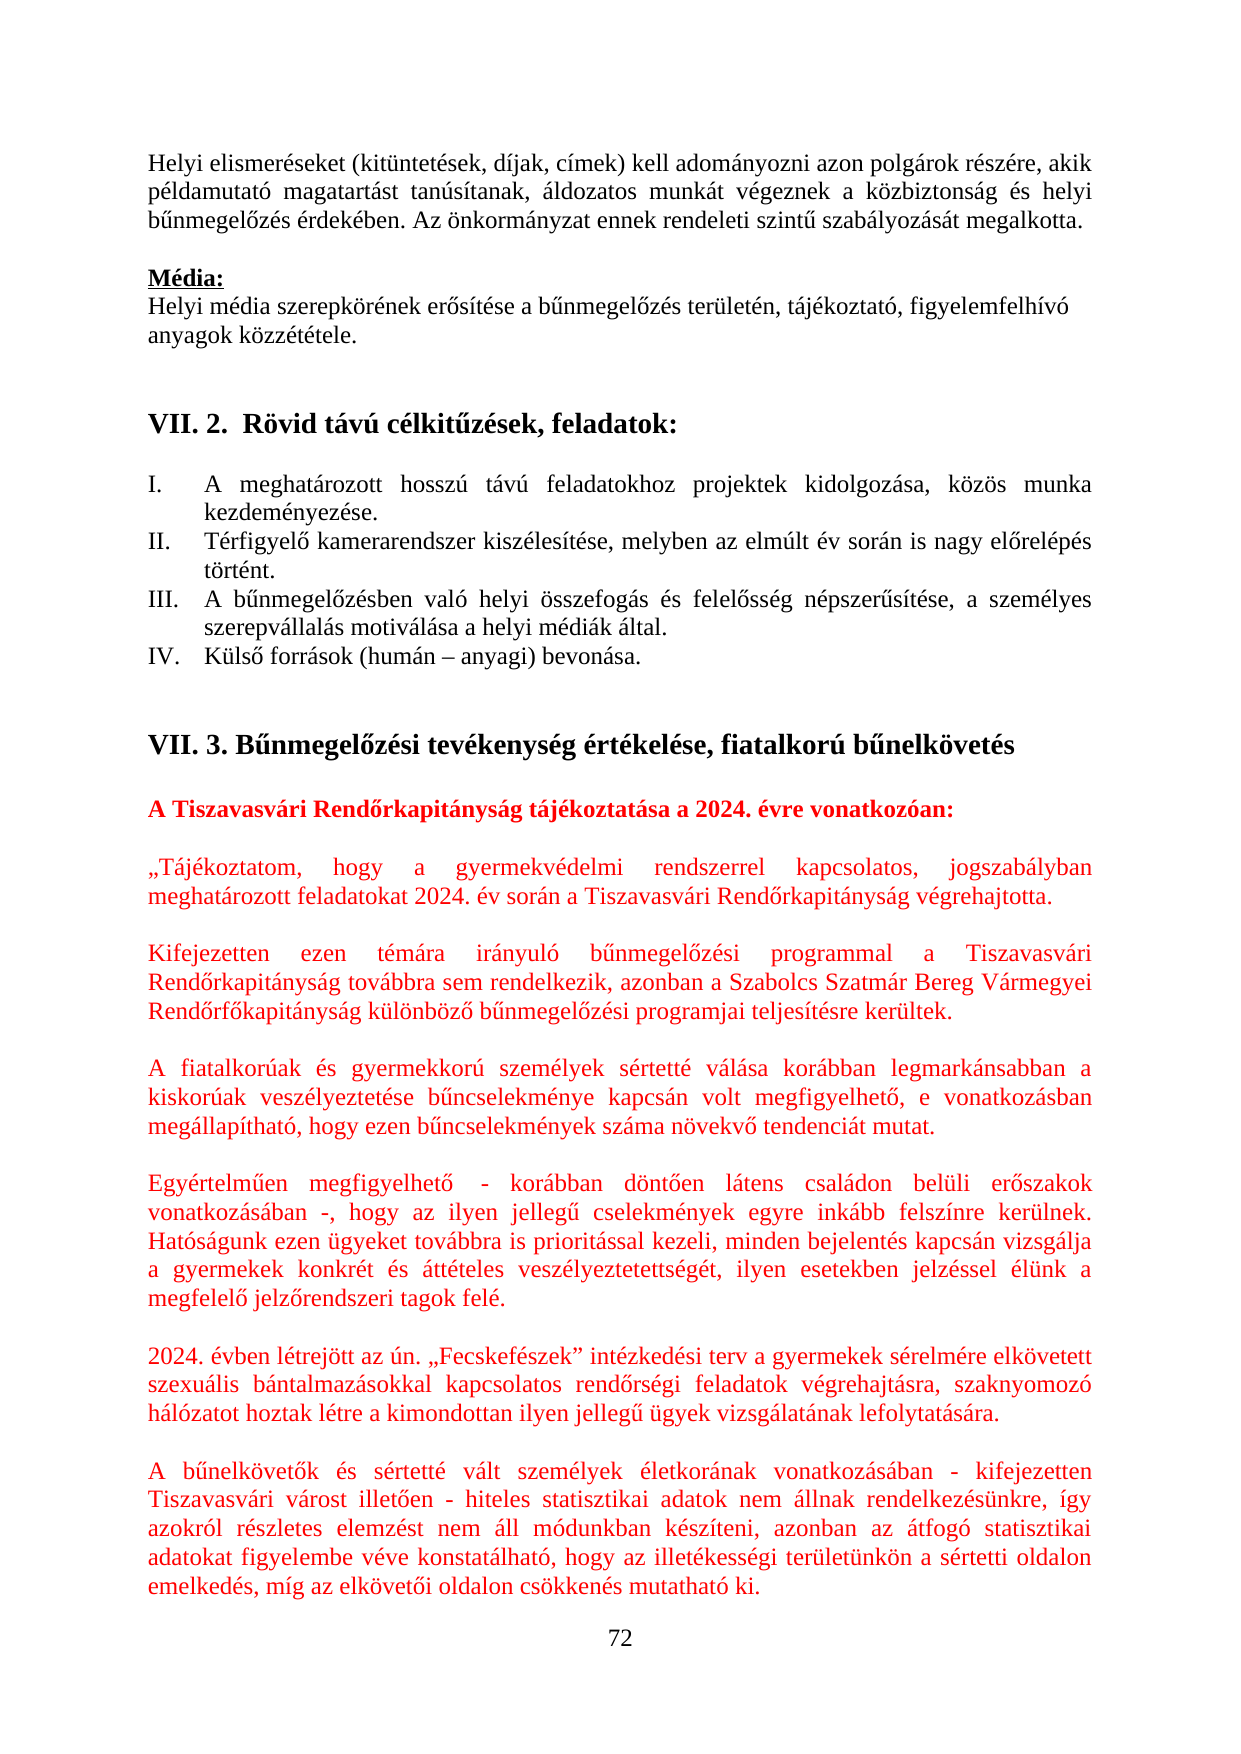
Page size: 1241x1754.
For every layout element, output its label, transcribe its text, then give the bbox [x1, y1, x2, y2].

list A bűnmegelőzésben való helyi összefogás és felelősség népszerűsítése, a személyes szerepvállalás motiválása a helyi médiák által. [148, 584, 1093, 641]
text Kifejezetten ezen témára irányuló bűnmegelőzési programmal a Tiszavasvári Rendőrkapitányság továbbra sem rendelkezik, azonban a Szabolcs Szatmár Bereg Vármegyei Rendőrfőkapitányság különböző bűnmegelőzési programjai teljesítésre kerültek. [148, 938, 1093, 1024]
text 2024. évben létrejött az ún. „Fecskefészek” intézkedési terv a gyermekek sérelmére elkövetett szexuális bántalmazásokkal kapcsolatos rendőrségi feladatok végrehajtásra, szaknyomozó hálózatot hoztak létre a kimondottan ilyen jellegű ügyek vizsgálatának lefolytatására. [148, 1341, 1093, 1427]
text Egyértelműen megfigyelhető - korábban döntően látens családon belüli erőszakok vonatkozásában -, hogy az ilyen jellegű cselekmények egyre inkább felszínre kerülnek. Hatóságunk ezen ügyeket továbbra is prioritással kezeli, minden bejelentés kapcsán vizsgálja a gyermekek konkrét és áttételes veszélyeztetettségét, ilyen esetekben jelzéssel élünk a megfelelő jelzőrendszeri tagok felé. [148, 1168, 1093, 1312]
text VII. 2. Rövid távú célkitűzések, feladatok: [148, 406, 1106, 440]
list A meghatározott hosszú távú feladatokhoz projektek kidolgozása, közös munka kezdeményezése. [148, 469, 1093, 526]
text VII. 3. Bűnmegelőzési tevékenység értékelése, fiatalkorú bűnelkövetés [148, 727, 1106, 761]
text Média: [148, 263, 1093, 291]
text A Tiszavasvári Rendőrkapitányság tájékoztatása a 2024. évre vonatkozóan: [148, 794, 1106, 823]
text A bűnelkövetők és sértetté vált személyek életkorának vonatkozásában - kifejezetten Tiszavasvári várost illetően - hiteles statisztikai adatok nem állnak rendelkezésünkre, így azokról részletes elemzést nem áll módunkban készíteni, azonban az átfogó statisztikai adatokat figyelembe véve konstatálható, hogy az illetékességi területünkön a sértetti oldalon emelkedés, míg az elkövetői oldalon csökkenés mutatható ki. [148, 1456, 1093, 1599]
list Külső források (humán – anyagi) bevonása. [148, 641, 1093, 670]
list Térfigyelő kamerarendszer kiszélesítése, melyben az elmúlt év során is nagy előrelépés történt. [148, 526, 1093, 584]
text Helyi média szerepkörének erősítése a bűnmegelőzés területén, tájékoztató, figyelemfelhívó anyagok közzététele. [148, 291, 1093, 349]
text „Tájékoztatom, hogy a gyermekvédelmi rendszerrel kapcsolatos, jogszabályban meghatározott feladatokat 2024. év során a Tiszavasvári Rendőrkapitányság végrehajtotta. [148, 852, 1093, 909]
text A fiatalkorúak és gyermekkorú személyek sértetté válása korábban legmarkánsabban a kiskorúak veszélyeztetése bűncselekménye kapcsán volt megfigyelhető, e vonatkozásban megállapítható, hogy ezen bűncselekmények száma növekvő tendenciát mutat. [148, 1053, 1093, 1139]
text Helyi elismeréseket (kitüntetések, díjak, címek) kell adományozni azon polgárok részére, akik példamutató magatartást tanúsítanak, áldozatos munkát végeznek a közbiztonság és helyi bűnmegelőzés érdekében. Az önkormányzat ennek rendeleti szintű szabályozását megalkotta. [148, 148, 1093, 234]
